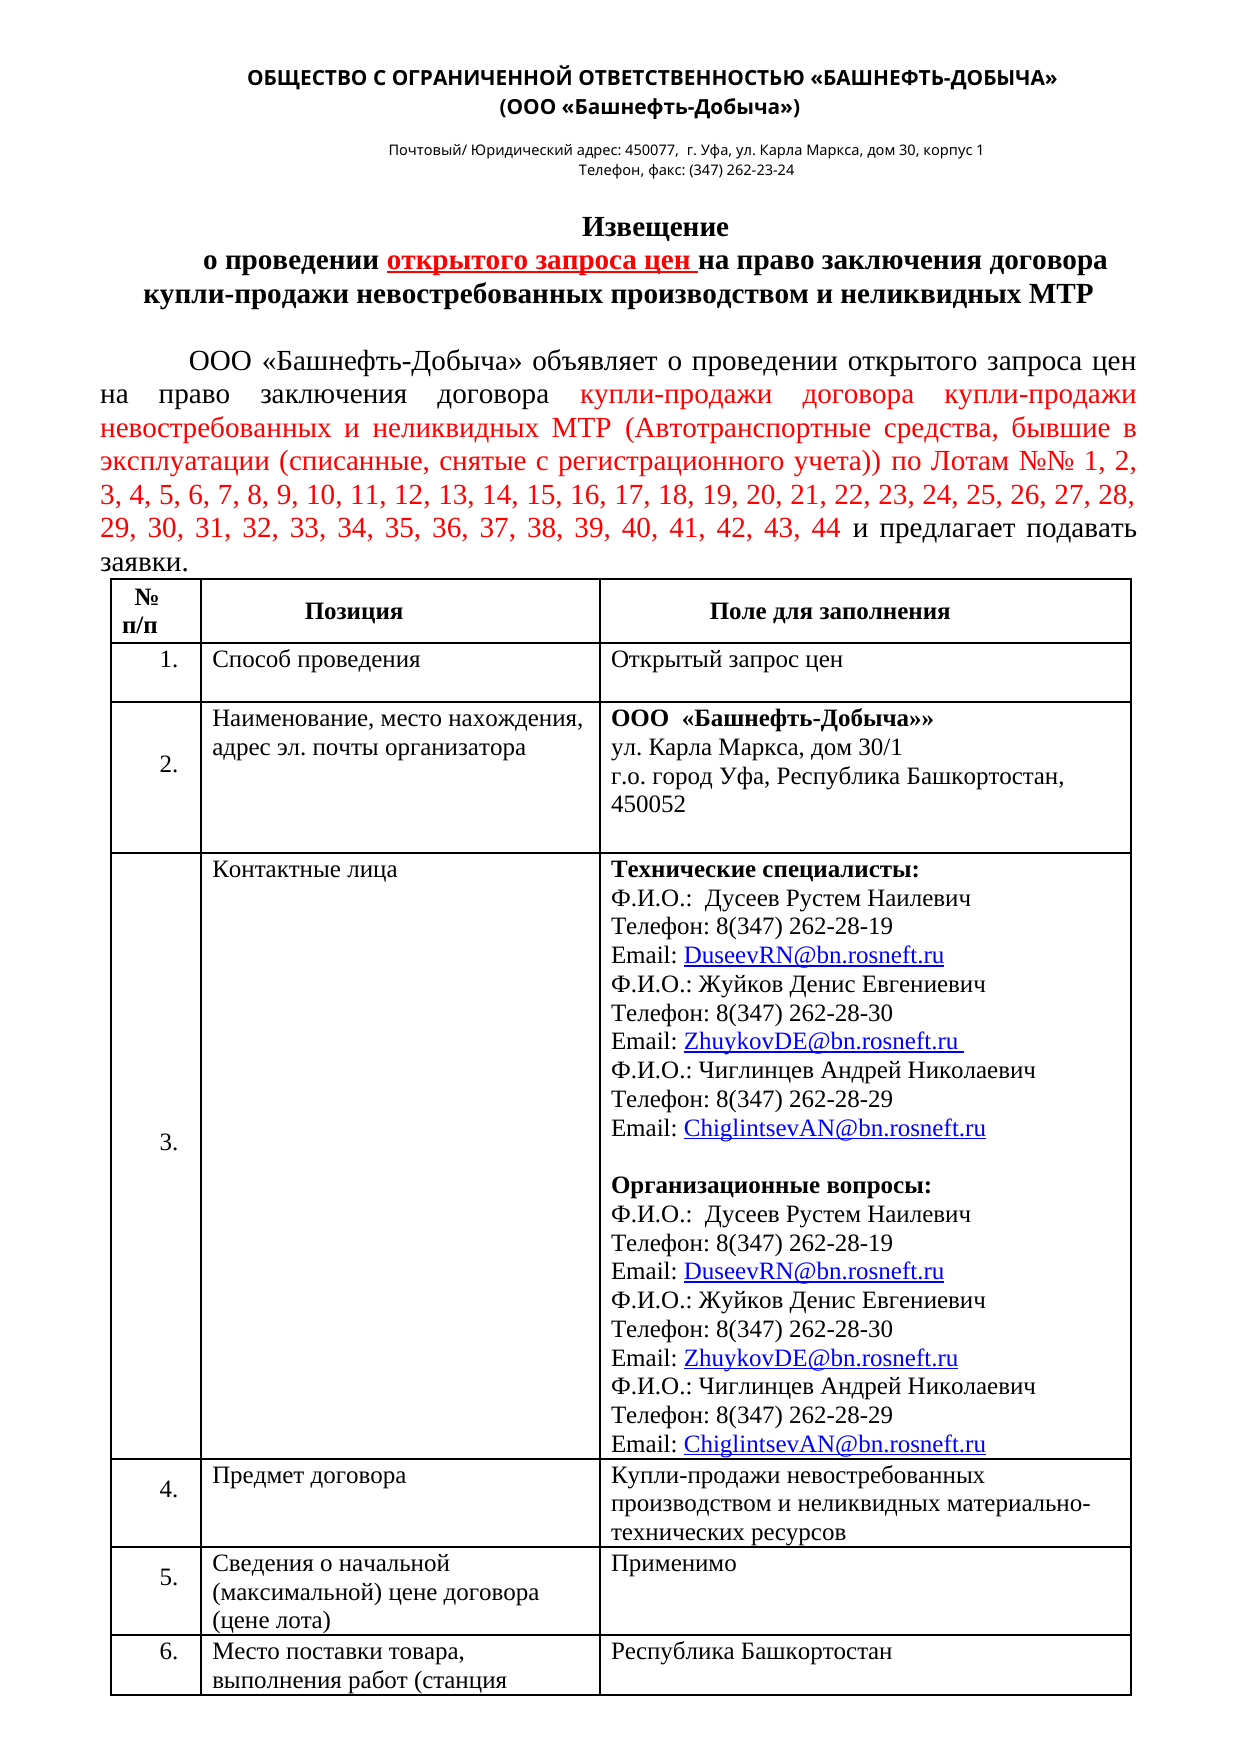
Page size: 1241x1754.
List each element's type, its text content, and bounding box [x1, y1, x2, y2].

text Телефон, факс: (347) 262-23-24 [118, 160, 1181, 180]
text Почтовый/ Юридический адрес: 450077, г. Уфа, ул. Карла Маркса, дом 30, корпус 1 [118, 140, 1181, 160]
